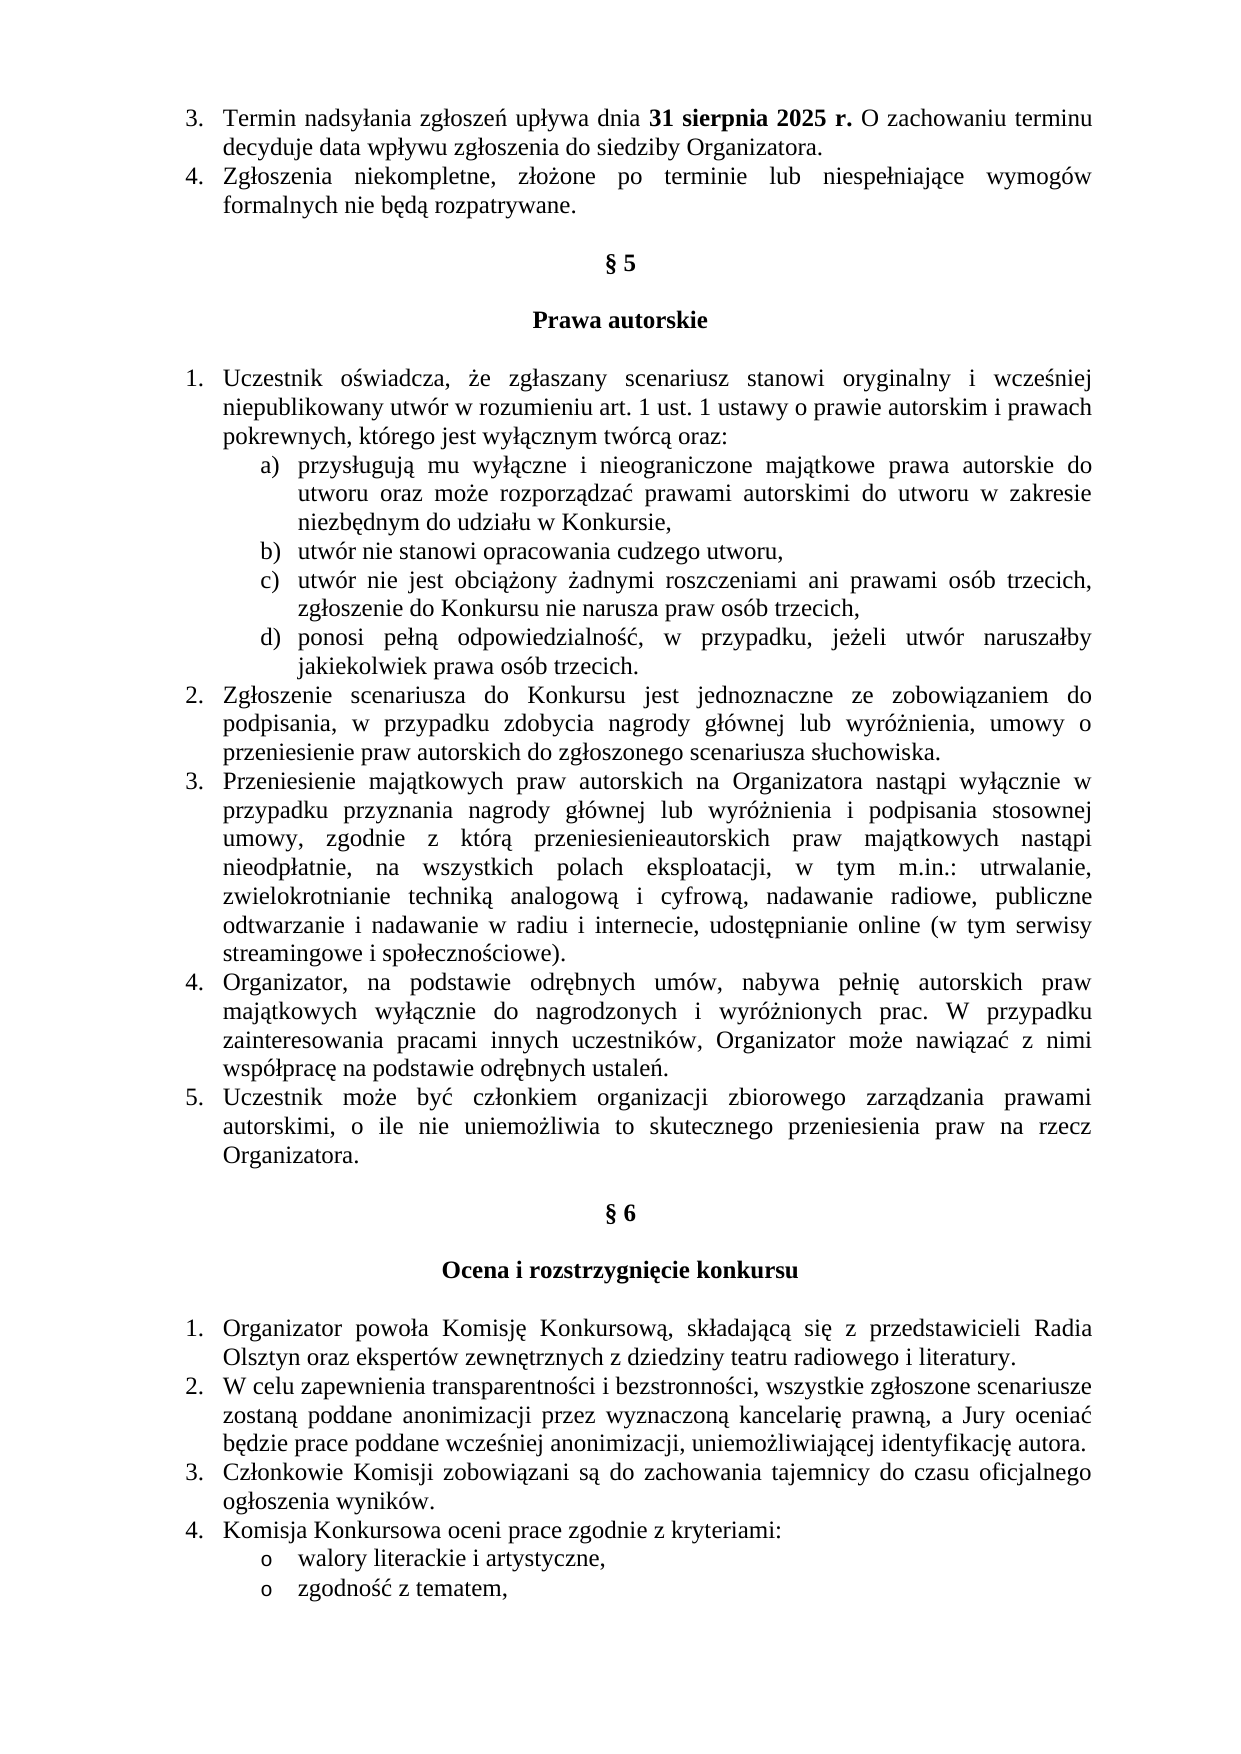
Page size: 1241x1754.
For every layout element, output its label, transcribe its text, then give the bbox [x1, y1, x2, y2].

list Zgłoszenia niekompletne, złożone po terminie lub niespełniające wymogów formalnych nie będą rozpatrywane. [185, 161, 1093, 218]
list Uczestnik oświadcza, że zgłaszany scenariusz stanowi oryginalny i wcześniej niepublikowany utwór w rozumieniu art. 1 ust. 1 ustawy o prawie autorskim i prawach pokrewnych, którego jest wyłącznym twórcą oraz: [185, 363, 1093, 450]
list Członkowie Komisji zobowiązani są do zachowania tajemnicy do czasu oficjalnego ogłoszenia wyników. [185, 1457, 1093, 1515]
list zgodność z tematem, [260, 1573, 1093, 1603]
list utwór nie stanowi opracowania cudzego utworu, [260, 536, 1093, 565]
text Prawa autorskie [148, 306, 1093, 334]
list Zgłoszenie scenariusza do Konkursu jest jednoznaczne ze zobowiązaniem do podpisania, w przypadku zdobycia nagrody głównej lub wyróżnienia, umowy o przeniesienie praw autorskich do zgłoszonego scenariusza słuchowiska. [185, 680, 1093, 766]
list Organizator, na podstawie odrębnych umów, nabywa pełnię autorskich praw majątkowych wyłącznie do nagrodzonych i wyróżnionych prac. W przypadku zainteresowania pracami innych uczestników, Organizator może nawiązać z nimi współpracę na podstawie odrębnych ustaleń. [185, 967, 1093, 1082]
text § 6 [148, 1198, 1093, 1226]
list ponosi pełną odpowiedzialność, w przypadku, jeżeli utwór naruszałby jakiekolwiek prawa osób trzecich. [260, 622, 1093, 680]
text § 5 [148, 248, 1093, 276]
list przysługują mu wyłączne i nieograniczone majątkowe prawa autorskie do utworu oraz może rozporządzać prawami autorskimi do utworu w zakresie niezbędnym do udziału w Konkursie, [260, 450, 1093, 536]
list Przeniesienie majątkowych praw autorskich na Organizatora nastąpi wyłącznie w przypadku przyznania nagrody głównej lub wyróżnienia i podpisania stosownej umowy, zgodnie z którą przeniesienieautorskich praw majątkowych nastąpi nieodpłatnie, na wszystkich polach eksploatacji, w tym m.in.: utrwalanie, zwielokrotnianie techniką analogową i cyfrową, nadawanie radiowe, publiczne odtwarzanie i nadawanie w radiu i internecie, udostępnianie online (w tym serwisy streamingowe i społecznościowe). [185, 766, 1093, 967]
list Organizator powoła Komisję Konkursową, składającą się z przedstawicieli Radia Olsztyn oraz ekspertów zewnętrznych z dziedziny teatru radiowego i literatury. [185, 1313, 1093, 1371]
list Komisja Konkursowa oceni prace zgodnie z kryteriami: [185, 1515, 1093, 1543]
list utwór nie jest obciążony żadnymi roszczeniami ani prawami osób trzecich, zgłoszenie do Konkursu nie narusza praw osób trzecich, [260, 565, 1093, 622]
list Termin nadsyłania zgłoszeń upływa dnia 31 sierpnia 2025 r. O zachowaniu terminu decyduje data wpływu zgłoszenia do siedziby Organizatora. [185, 103, 1093, 161]
text Ocena i rozstrzygnięcie konkursu [148, 1256, 1093, 1284]
list W celu zapewnienia transparentności i bezstronności, wszystkie zgłoszone scenariusze zostaną poddane anonimizacji przez wyznaczoną kancelarię prawną, a Jury oceniać będzie prace poddane wcześniej anonimizacji, uniemożliwiającej identyfikację autora. [185, 1371, 1093, 1457]
list walory literackie i artystyczne, [260, 1543, 1093, 1573]
list Uczestnik może być członkiem organizacji zbiorowego zarządzania prawami autorskimi, o ile nie uniemożliwia to skutecznego przeniesienia praw na rzecz Organizatora. [185, 1082, 1093, 1168]
